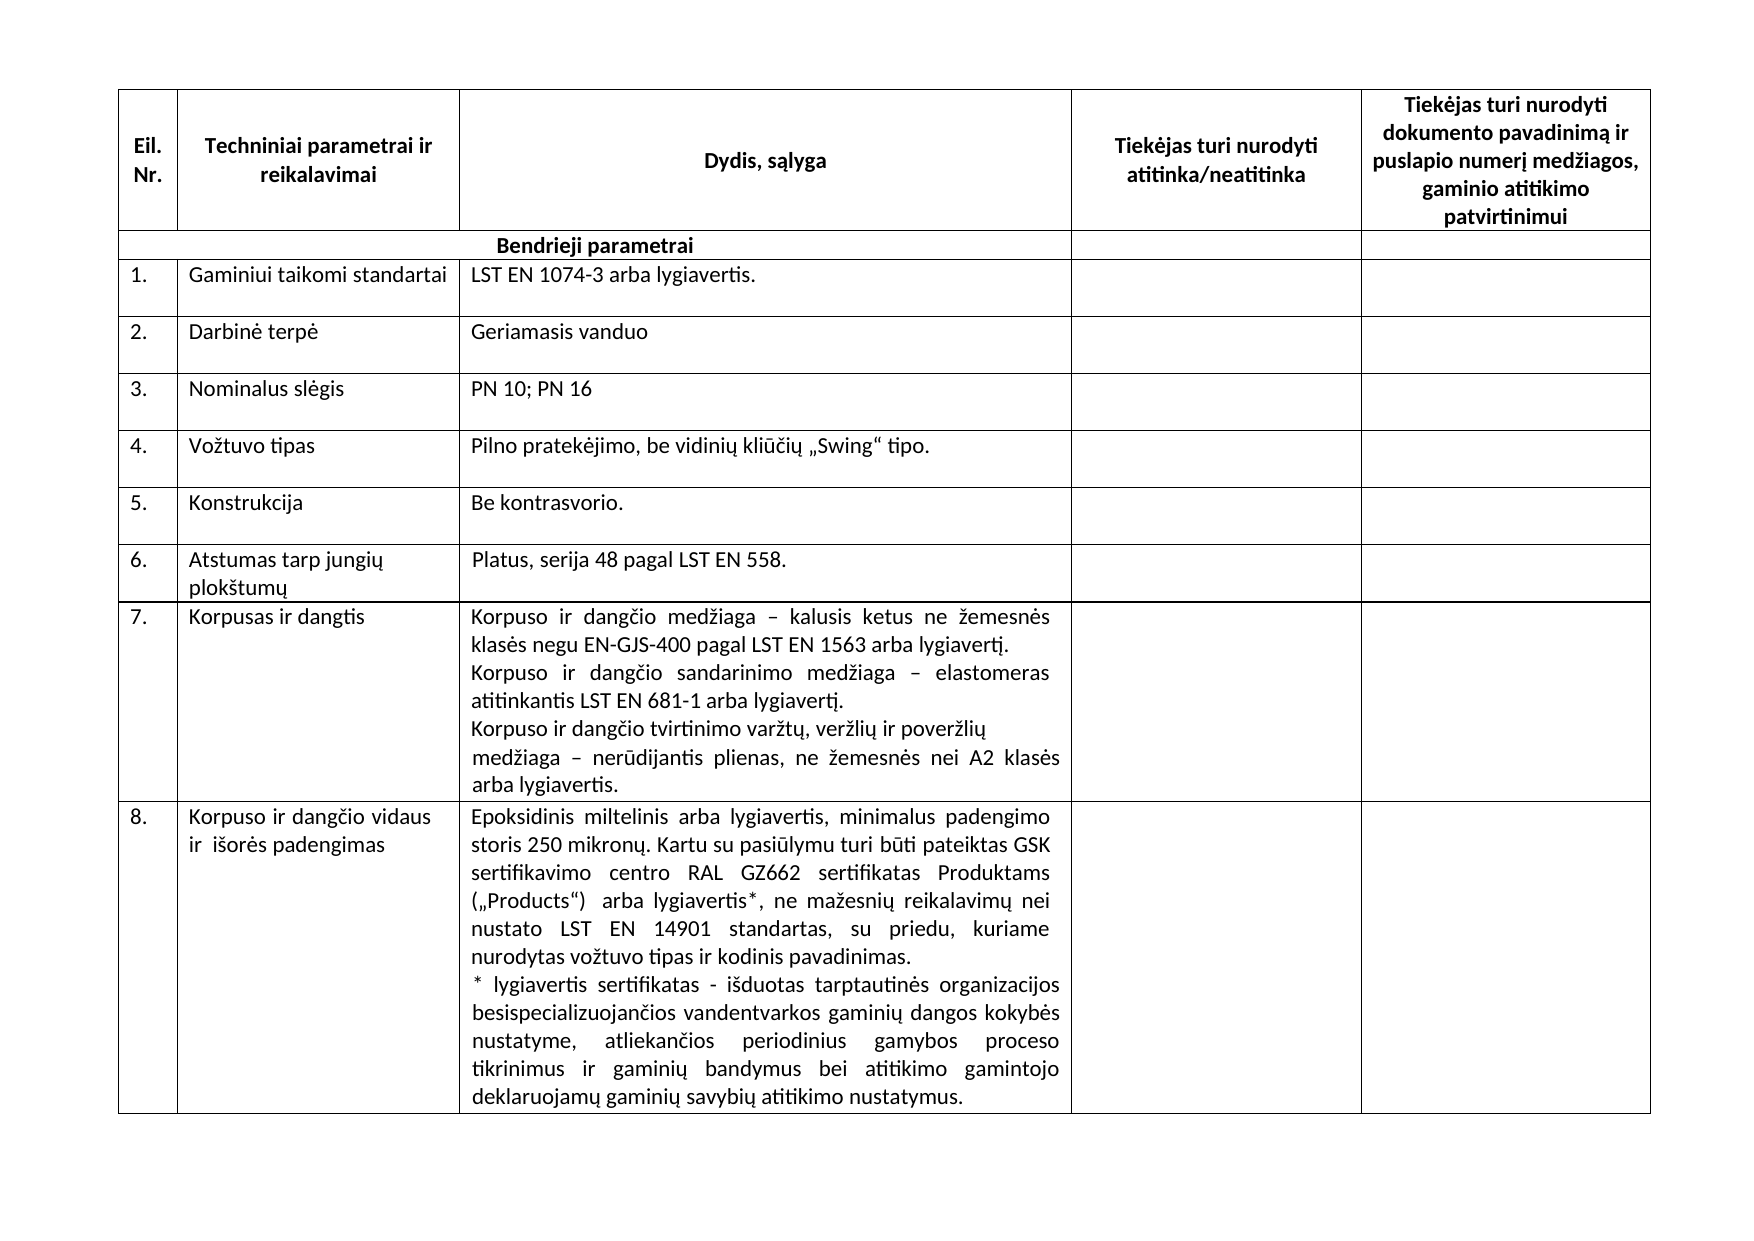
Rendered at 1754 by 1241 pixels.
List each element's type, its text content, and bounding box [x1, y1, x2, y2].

table_cell Geriamasis vanduo [460, 317, 1071, 373]
table_header Tiekėjas turi nurodyti dokumento pavadinimą ir puslapio numerį medžiagos, gaminio atitikimo patvirtinimui [1362, 90, 1650, 230]
table_cell [119, 802, 177, 1113]
table_cell [1072, 488, 1361, 544]
table_cell [1362, 317, 1650, 373]
table_cell [119, 374, 177, 430]
table_header Eil. Nr. [119, 90, 177, 230]
table_cell Epoksidinis miltelinis arba lygiavertis, minimalus padengimo storis 250 mikronų. Kartu su pasiūlymu turi būti pateiktas GSK sertifikavimo centro RAL GZ662 sertifikatas Produktams („Products“) arba lygiavertis*, ne mažesnių reikalavimų nei nustato LST EN 14901 standartas, su priedu, kuriame nurodytas vožtuvo tipas ir kodinis pavadinimas. * lygiavertis sertifikatas - išduotas tarptautinės organizacijos besispecializuojančios vandentvarkos gaminių dangos kokybės nustatyme, atliekančios periodinius gamybos proceso tikrinimus ir gaminių bandymus bei atitikimo gamintojo deklaruojamų gaminių savybių atitikimo nustatymus. [460, 802, 1071, 1113]
table_cell Atstumas tarp jungių plokštumų [178, 545, 459, 601]
table_cell [119, 488, 177, 544]
table_cell PN 10; PN 16 [460, 374, 1071, 430]
table_cell [1362, 374, 1650, 430]
table_header Tiekėjas turi nurodyti atitinka/neatitinka [1072, 90, 1361, 230]
table_cell [1072, 317, 1361, 373]
table_cell [1362, 231, 1650, 259]
table_cell [1072, 374, 1361, 430]
table_cell Korpuso ir dangčio vidaus ir išorės padengimas [178, 802, 459, 1113]
table_cell [1072, 603, 1361, 801]
table_cell [119, 260, 177, 316]
table_cell Korpusas ir dangtis [178, 603, 459, 801]
table_cell Darbinė terpė [178, 317, 459, 373]
table_cell Pilno pratekėjimo, be vidinių kliūčių „Swing“ tipo. [460, 431, 1071, 487]
table_cell Be kontrasvorio. [460, 488, 1071, 544]
table_cell [1362, 488, 1650, 544]
table_cell Platus, serija 48 pagal LST EN 558. [460, 545, 1071, 601]
table_cell [1362, 431, 1650, 487]
table_cell [1362, 545, 1650, 601]
table_cell Gaminiui taikomi standartai [178, 260, 459, 316]
table_cell [1362, 603, 1650, 801]
table_cell [119, 317, 177, 373]
table_cell [1072, 431, 1361, 487]
table_cell [119, 431, 177, 487]
table_cell [1362, 260, 1650, 316]
table_header Techniniai parametrai ir reikalavimai [178, 90, 459, 230]
table_cell [1362, 802, 1650, 1113]
table_cell Konstrukcija [178, 488, 459, 544]
table_cell [119, 545, 177, 601]
table_cell [1072, 231, 1361, 259]
table_cell [119, 603, 177, 801]
table_cell [1072, 545, 1361, 601]
table_cell Vožtuvo tipas [178, 431, 459, 487]
table_cell Korpuso ir dangčio medžiaga – kalusis ketus ne žemesnės klasės negu EN-GJS-400 pagal LST EN 1563 arba lygiavertį. Korpuso ir dangčio sandarinimo medžiaga – elastomeras atitinkantis LST EN 681-1 arba lygiavertį. Korpuso ir dangčio tvirtinimo varžtų, veržlių ir poveržlių medžiaga – nerūdijantis plienas, ne žemesnės nei A2 klasės arba lygiavertis. [460, 603, 1071, 801]
table_cell Bendrieji parametrai [119, 231, 1071, 259]
table_cell [1072, 802, 1361, 1113]
table_header Dydis, sąlyga [460, 90, 1071, 230]
table_cell Nominalus slėgis [178, 374, 459, 430]
table_cell LST EN 1074-3 arba lygiavertis. [460, 260, 1071, 316]
table_cell [1072, 260, 1361, 316]
